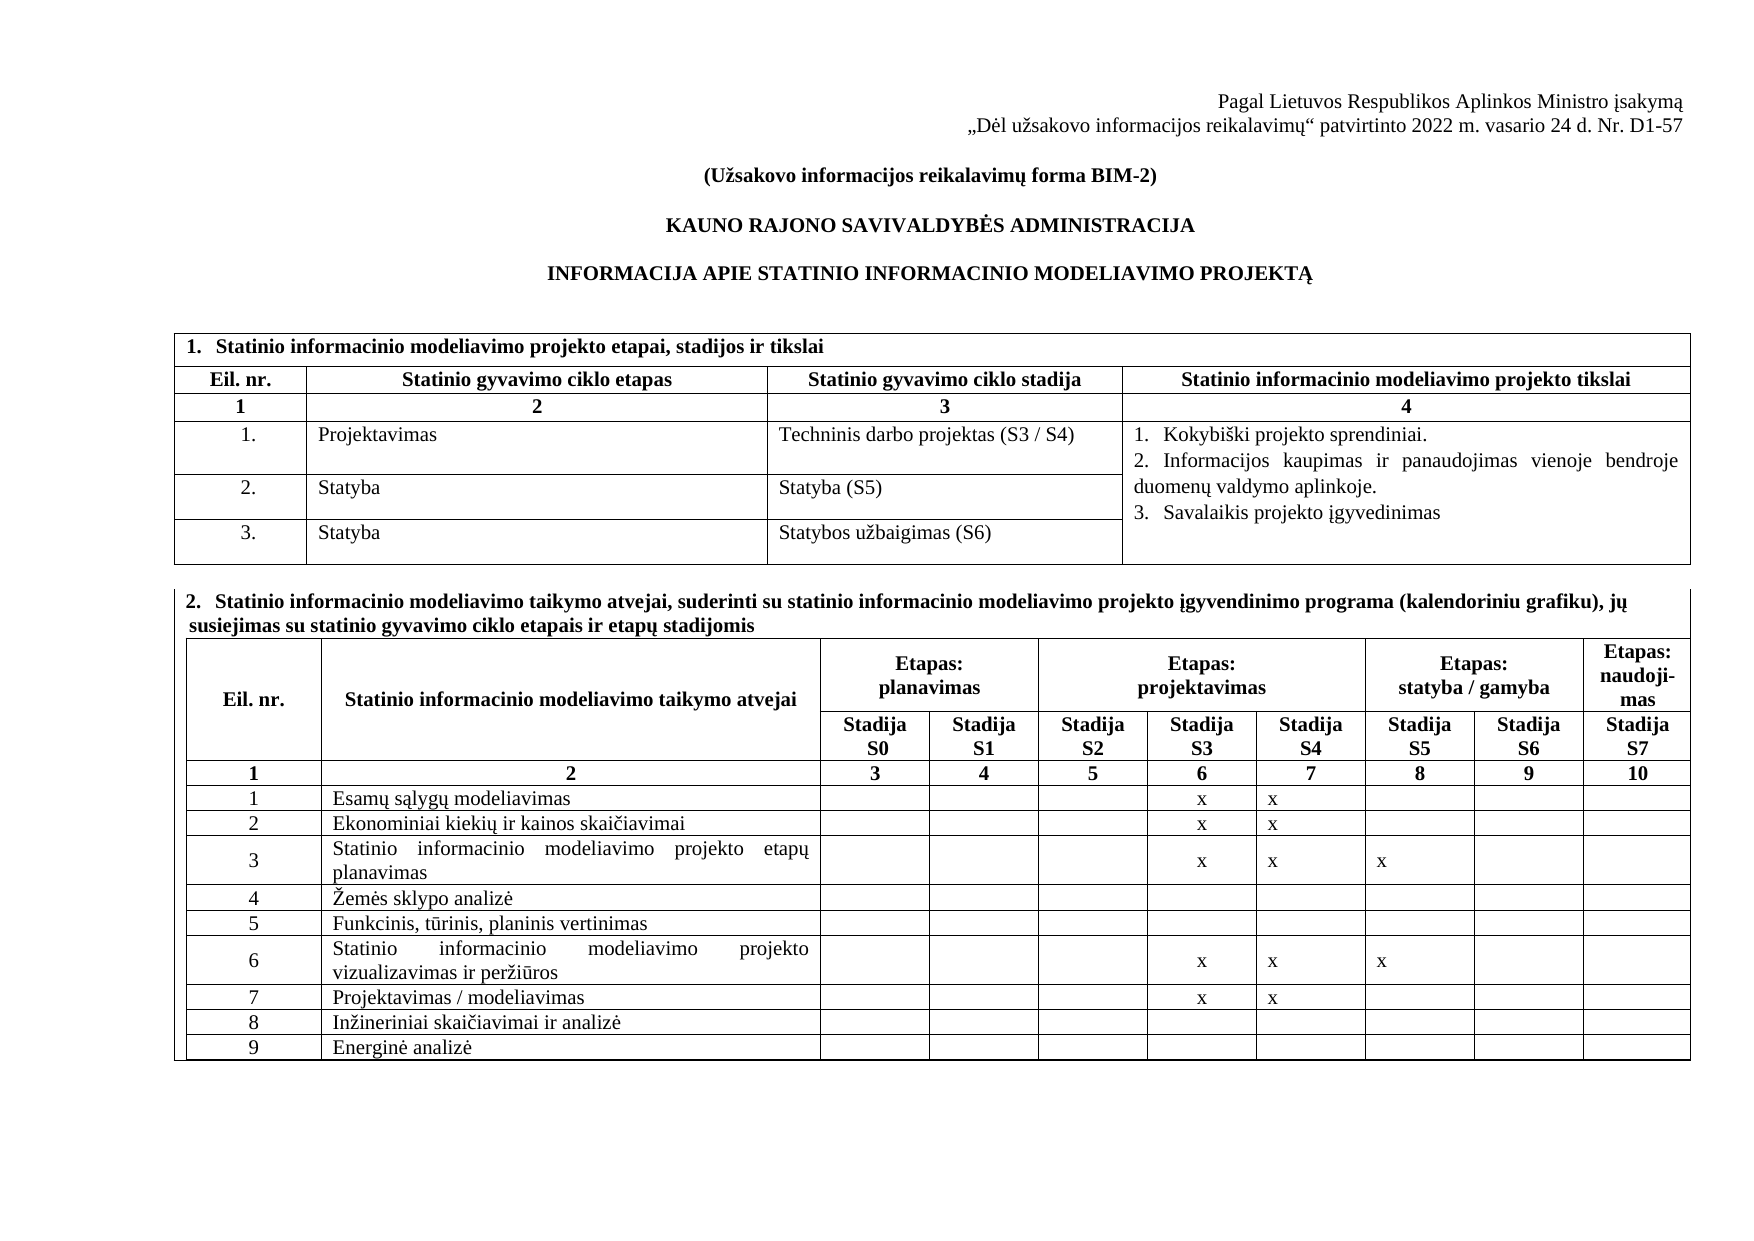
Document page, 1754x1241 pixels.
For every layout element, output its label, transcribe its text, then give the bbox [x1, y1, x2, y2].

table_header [175, 589, 1690, 1060]
table_cell Statinio gyvavimo ciklo stadija [768, 367, 1122, 393]
table_cell 3 [768, 394, 1122, 421]
table_cell 4 [1123, 394, 1690, 421]
table_cell Eil. nr. [175, 367, 306, 393]
table_cell [175, 475, 306, 519]
text KAUNO RAJONO SAVIVALDYBĖS ADMINISTRACIJA [177, 213, 1683, 237]
table_header 1. Statinio informacinio modeliavimo projekto etapai, stadijos ir tikslai [175, 334, 1690, 366]
table_cell 1 [175, 394, 306, 421]
text (Užsakovo informacijos reikalavimų forma BIM-2) [177, 163, 1683, 187]
table_cell Statybos užbaigimas (S6) [768, 520, 1122, 564]
table_cell Statyba [307, 520, 767, 564]
table_cell Techninis darbo projektas (S3 / S4) [768, 422, 1122, 474]
table_cell 2 [307, 394, 767, 421]
table_cell [175, 520, 306, 564]
table_cell Statinio gyvavimo ciklo etapas [307, 367, 767, 393]
text INFORMACIJA APIE STATINIO INFORMACINIO MODELIAVIMO PROJEKTĄ [177, 261, 1683, 285]
table_cell Statinio informacinio modeliavimo projekto tikslai [1123, 367, 1690, 393]
table_cell Statyba (S5) [768, 475, 1122, 519]
table_cell [175, 422, 306, 474]
table_cell Kokybiški projekto sprendiniai. Informacijos kaupimas ir panaudojimas vienoje bendroje duomenų valdymo aplinkoje. Savalaikis projekto įgyvedinimas [1123, 422, 1690, 564]
table_cell Projektavimas [307, 422, 767, 474]
text Pagal Lietuvos Respublikos Aplinkos Ministro įsakymą [177, 89, 1683, 113]
table_cell Statyba [307, 475, 767, 519]
text „Dėl užsakovo informacijos reikalavimų“ patvirtinto 2022 m. vasario 24 d. Nr. D1-57 [177, 113, 1683, 137]
